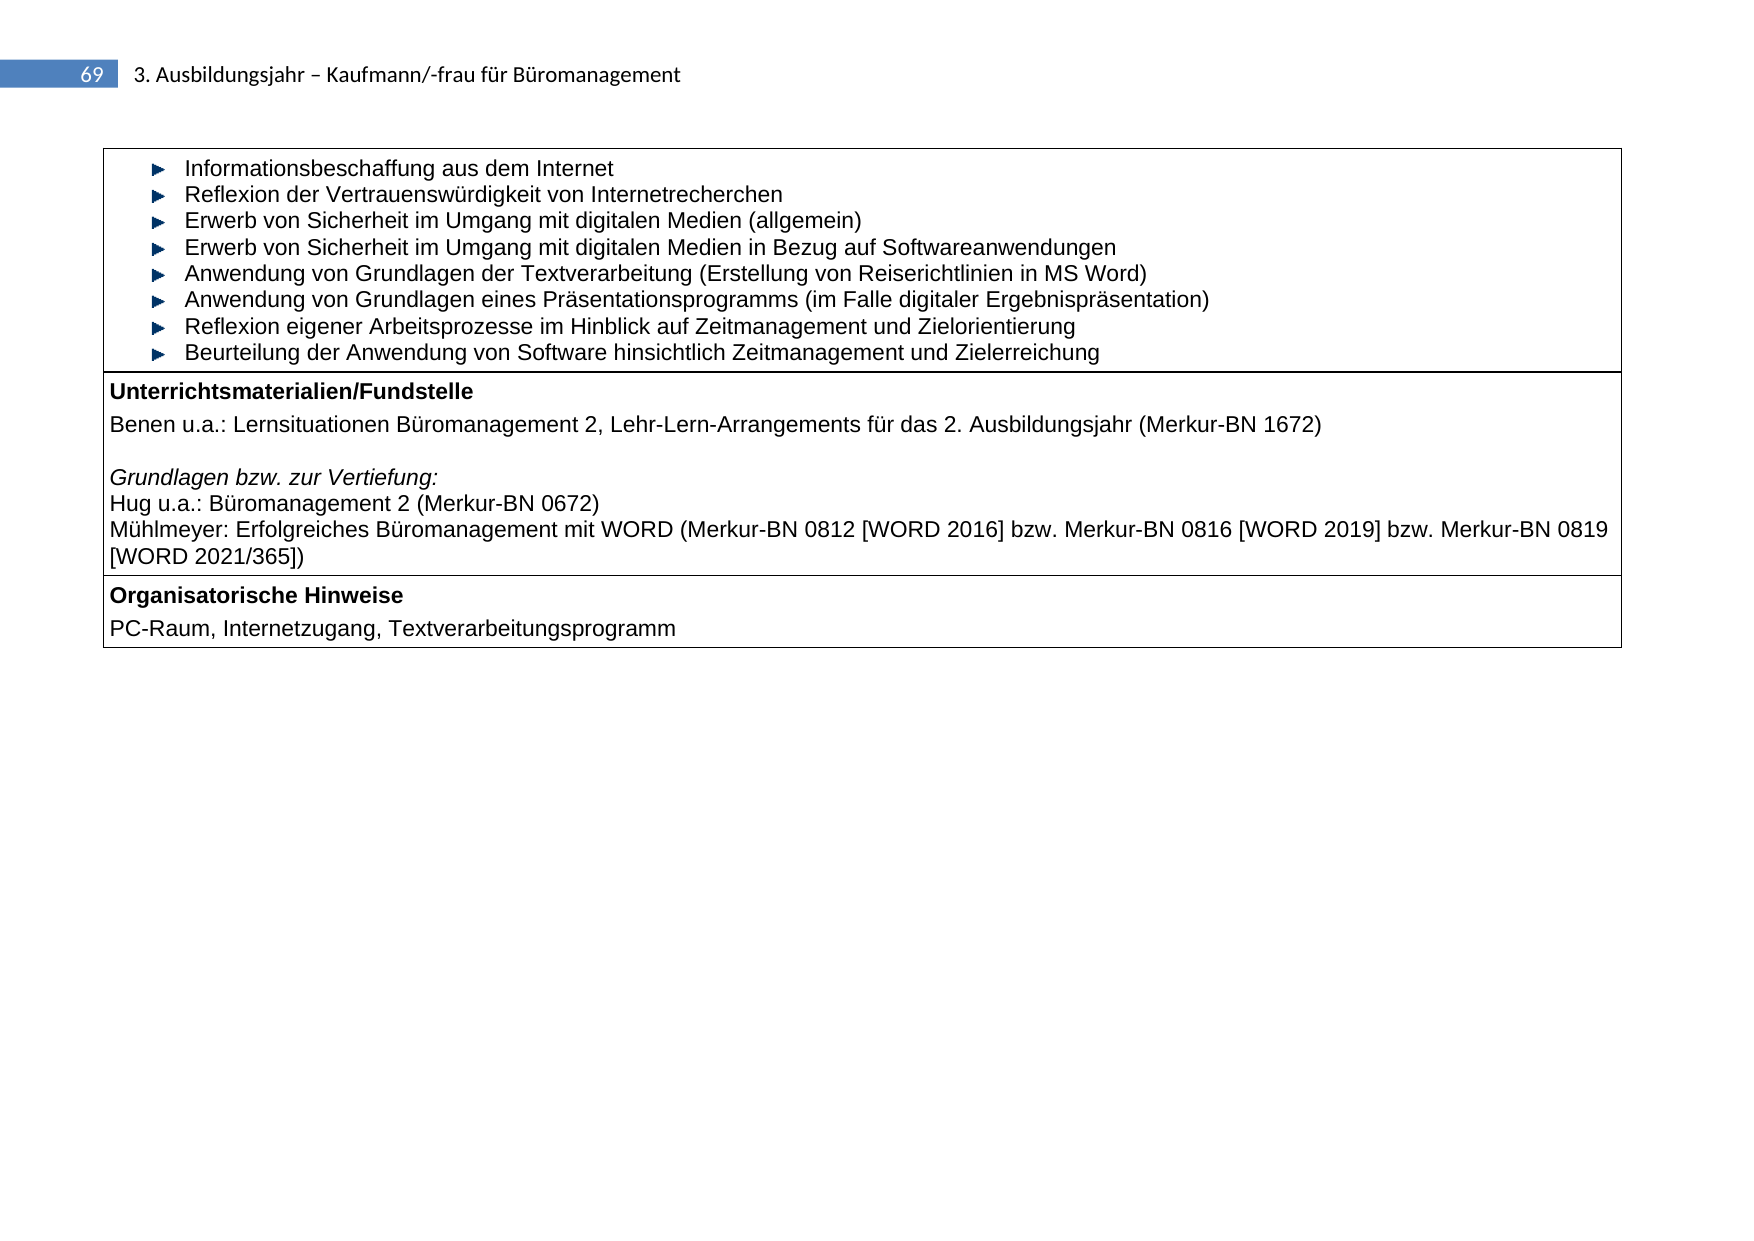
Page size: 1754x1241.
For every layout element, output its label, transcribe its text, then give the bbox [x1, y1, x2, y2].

picture [147, 212, 165, 229]
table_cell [104, 149, 1621, 371]
picture [147, 264, 165, 282]
picture [147, 185, 165, 203]
picture [147, 238, 165, 256]
picture [147, 291, 165, 308]
table_cell Organisatorische Hinweise PC-Raum, Internetzugang, Textverarbeitungsprogramm [104, 576, 1621, 647]
picture [147, 317, 165, 335]
picture [147, 344, 165, 361]
picture [147, 159, 165, 176]
table_cell Unterrichtsmaterialien/Fundstelle Benen u.a.: Lernsituationen Büromanagement 2, Lehr-Lern-Arrangements für das 2. Ausbildungsjahr (Merkur-BN 1672) Grundlagen bzw. zur Vertiefung: Hug u.a.: Büromanagement 2 (Merkur-BN 0672) Mühlmeyer: Erfolgreiches Büromanagement mit WORD (Merkur-BN 0812 [WORD 2016] bzw. Merkur-BN 0816 [WORD 2019] bzw. Merkur-BN 0819 [WORD 2021/365]) [104, 373, 1621, 575]
